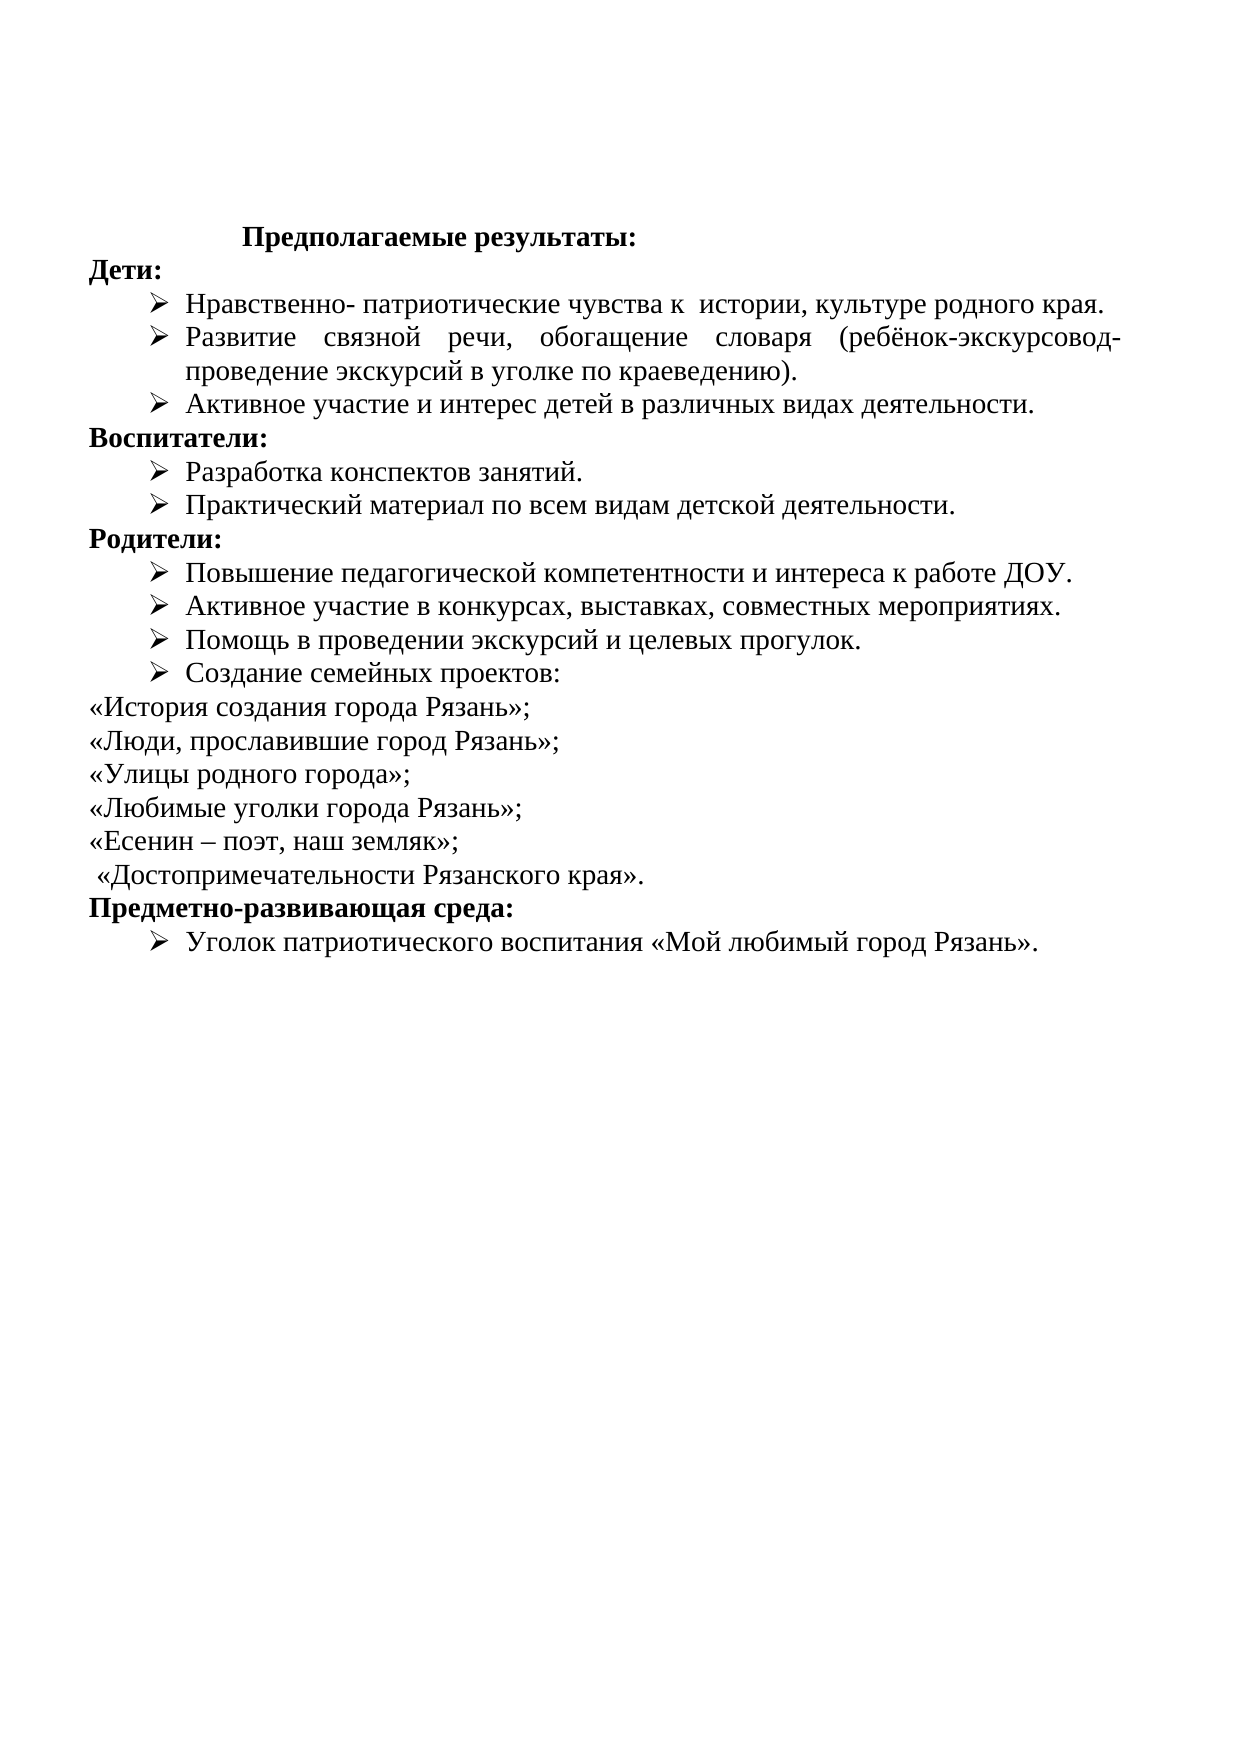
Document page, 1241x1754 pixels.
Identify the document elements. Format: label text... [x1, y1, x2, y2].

text «История создания города Рязань»; [89, 689, 1122, 723]
list Нравственно- патриотические чувства к истории, культуре родного края. [148, 286, 1122, 319]
list Повышение педагогической компетентности и интереса к работе ДОУ. [148, 555, 1122, 588]
text «Улицы родного города»; [89, 756, 1122, 790]
list Помощь в проведении экскурсий и целевых прогулок. [148, 622, 1122, 656]
text «Есенин – поэт, наш земляк»; [89, 823, 1122, 857]
list Разработка конспектов занятий. [148, 454, 1122, 487]
text Предметно-развивающая среда: [89, 891, 1122, 924]
list Уголок патриотического воспитания «Мой любимый город Рязань». [148, 924, 1122, 958]
text Предполагаемые результаты: [89, 219, 1122, 252]
list Создание семейных проектов: [148, 656, 1122, 689]
text Родители: [89, 521, 1122, 555]
list Развитие связной речи, обогащение словаря (ребёнок-экскурсовод-проведение экскурсий в уголке по краеведению). [148, 319, 1122, 387]
list Практический материал по всем видам детской деятельности. [148, 487, 1122, 521]
text «Люди, прославившие город Рязань»; [89, 723, 1122, 756]
text Воспитатели: [89, 420, 1122, 454]
list Активное участие в конкурсах, выставках, совместных мероприятиях. [148, 588, 1122, 622]
text Дети: [89, 252, 1122, 286]
list Активное участие и интерес детей в различных видах деятельности. [148, 387, 1122, 420]
text «Любимые уголки города Рязань»; [89, 790, 1122, 823]
text «Достопримечательности Рязанского края». [89, 857, 1122, 891]
